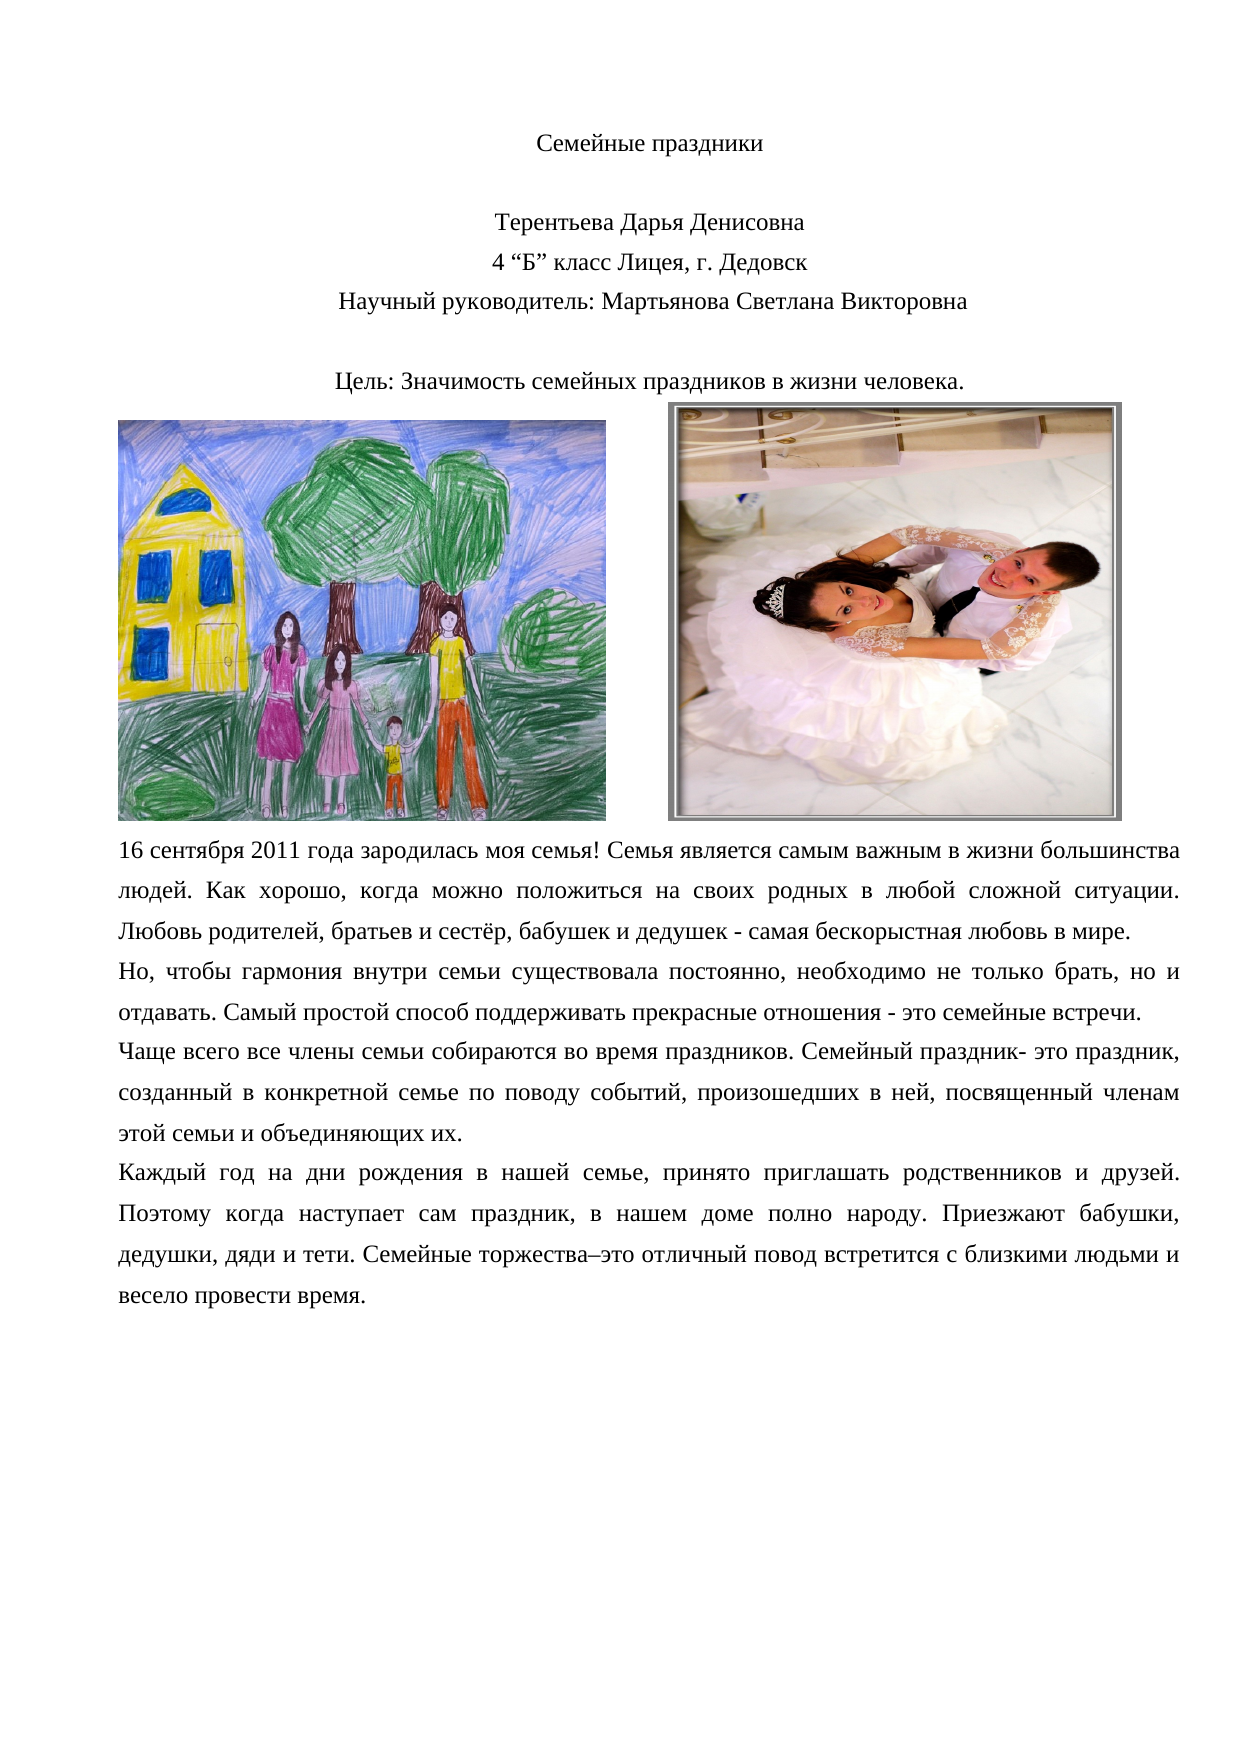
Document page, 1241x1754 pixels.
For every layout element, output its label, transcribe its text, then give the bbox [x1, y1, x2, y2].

text Каждый год на дни рождения в нашей семье, принято приглашать родственников и друзей. Поэтому когда наступает сам праздник, в нашем доме полно народу. Приезжают бабушки, дедушки, дяди и тети. Семейные торжества–это отличный повод встретится с близкими людьми и весело провести время. [118, 1154, 1181, 1312]
text Но, чтобы гармония внутри семьи существовала постоянно, необходимо не только брать, но и отдавать. Самый простой способ поддерживать прекрасные отношения - это семейные встречи. [118, 953, 1181, 1029]
text Научный руководитель: Мартьянова Светлана Викторовна [118, 283, 1181, 318]
text Чаще всего все члены семьи собираются во время праздников. Семейный праздник- это праздник, созданный в конкретной семье по поводу событий, произошедших в ней, посвященный членам этой семьи и объединяющих их. [118, 1033, 1181, 1150]
picture [668, 402, 1122, 821]
text Цель: Значимость семейных праздников в жизни человека. [118, 362, 1181, 398]
text Терентьева Дарья Денисовна [118, 204, 1181, 239]
text Семейные праздники [118, 124, 1181, 160]
text 4 “Б” класс Лицея, г. Дедовск [118, 243, 1181, 279]
picture [118, 420, 606, 821]
text 16 сентября 2011 года зародилась моя семья! Семья является самым важным в жизни большинства людей. Как хорошо, когда можно положиться на своих родных в любой сложной ситуации. Любовь родителей, братьев и сестёр, бабушек и дедушек - самая бескорыстная любовь в мире. [118, 831, 1181, 948]
